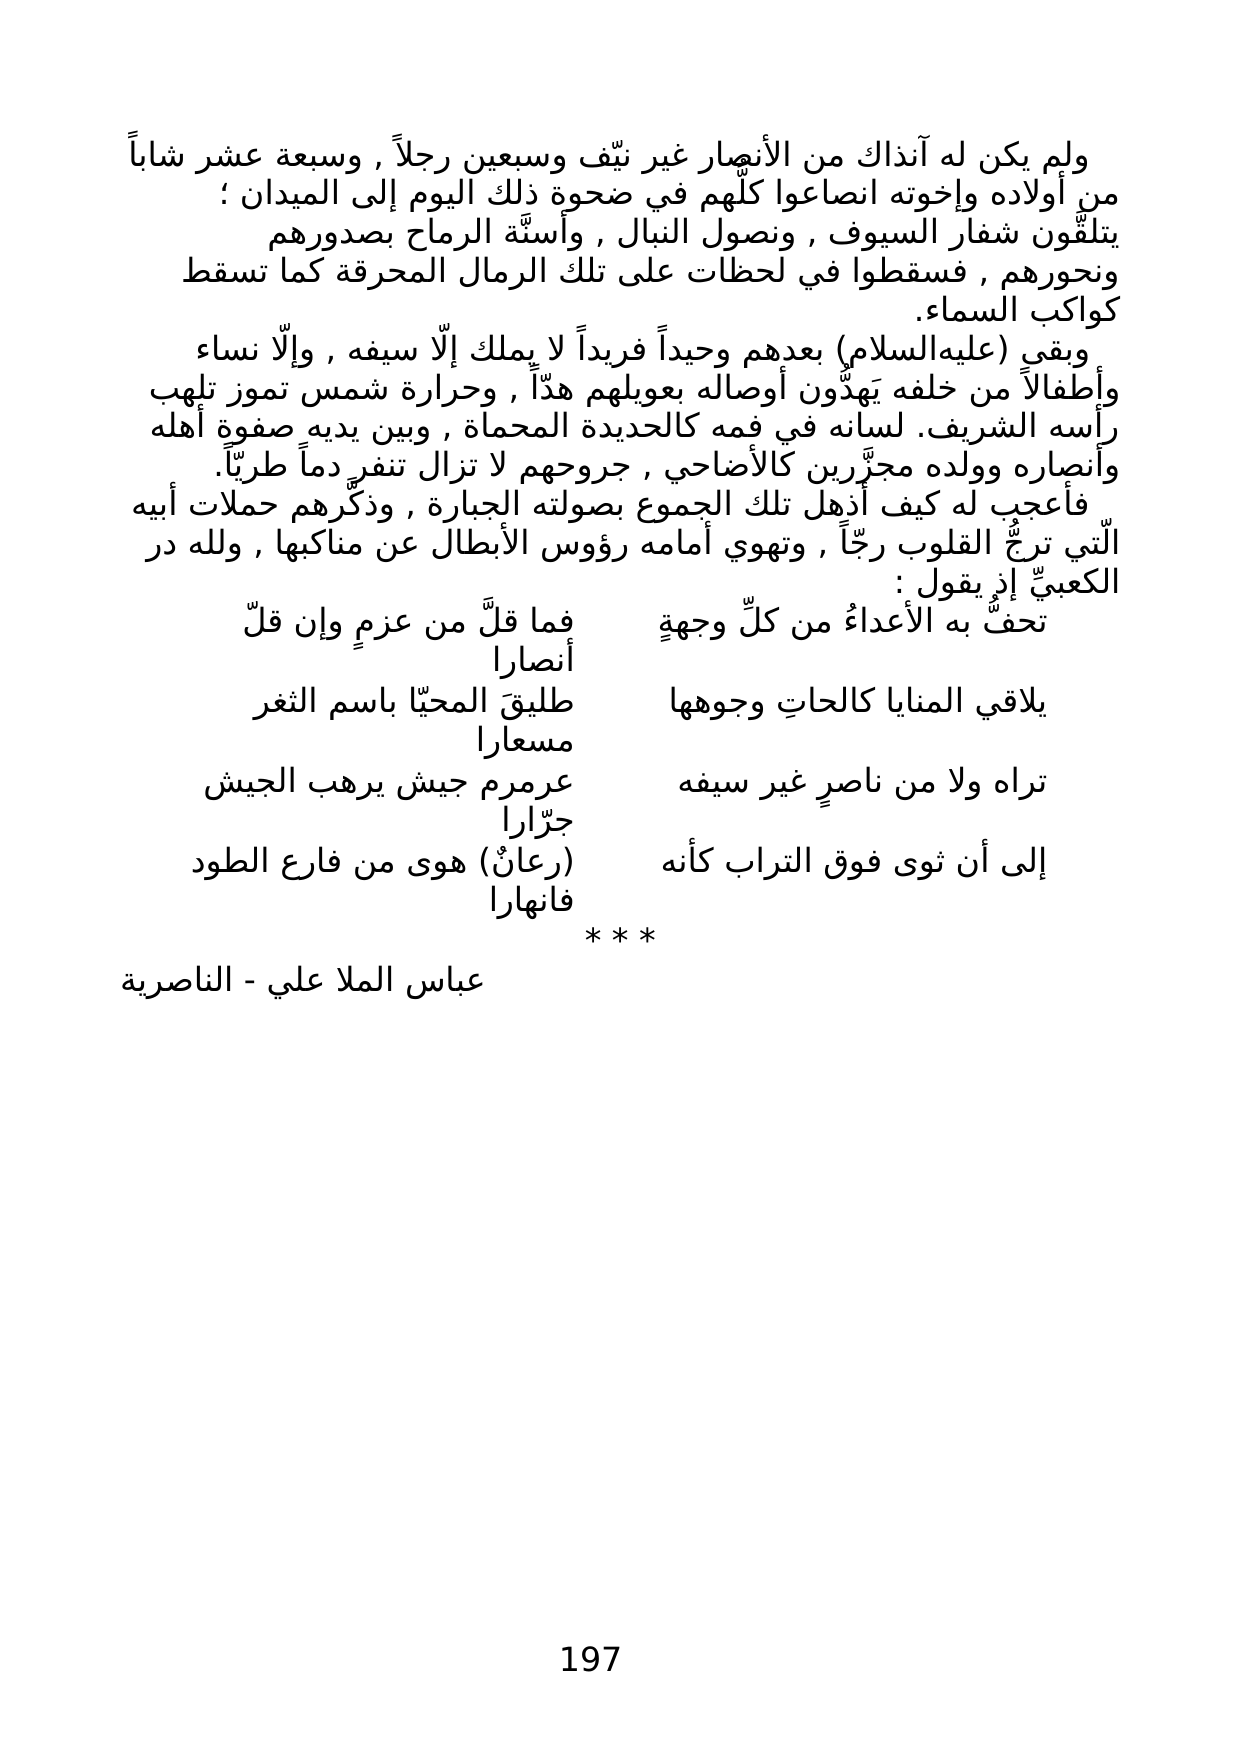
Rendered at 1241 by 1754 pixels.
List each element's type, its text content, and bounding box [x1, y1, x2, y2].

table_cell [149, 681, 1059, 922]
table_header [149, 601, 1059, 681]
text * * * [120, 922, 1120, 961]
text ولم يكن له آنذاك من الأنصار غير نيّف وسبعين رجلاً , وسبعة عشر شاباً من أولاده وإخوته انصاعوا كلُّهم في ضحوة ذلك اليوم إلى الميدان ؛ يتلقَّون شفار السيوف , ونصول النبال , وأسنَّة الرماح بصدورهم ونحورهم , فسقطوا في لحظات على تلك الرمال المحرقة كما تسقط كواكب السماء. [120, 135, 1120, 329]
text عباس الملا علي - الناصرية [120, 961, 1120, 999]
text فأعجب له كيف أذهل تلك الجموع بصولته الجبارة , وذكَّرهم حملات أبيه الّتي ترجُّ القلوب رجّاً , وتهوي أمامه رؤوس الأبطال عن مناكبها , ولله در الكعبيِّ إذ يقول : [120, 485, 1120, 601]
text وبقى (عليه‌السلام) بعدهم وحيداً فريداً لا يملك إلّا سيفه , وإلّا نساء وأطفالاً من خلفه يَهدُّون أوصاله بعويلهم هدّاً , وحرارة شمس تموز تلهب رأسه الشريف. لسانه في فمه كالحديدة المحماة , وبين يديه صفوة أهله وأنصاره وولده مجزَّرين كالأضاحي , جروحهم لا تزال تنفر دماً طريّاً. [120, 329, 1120, 485]
